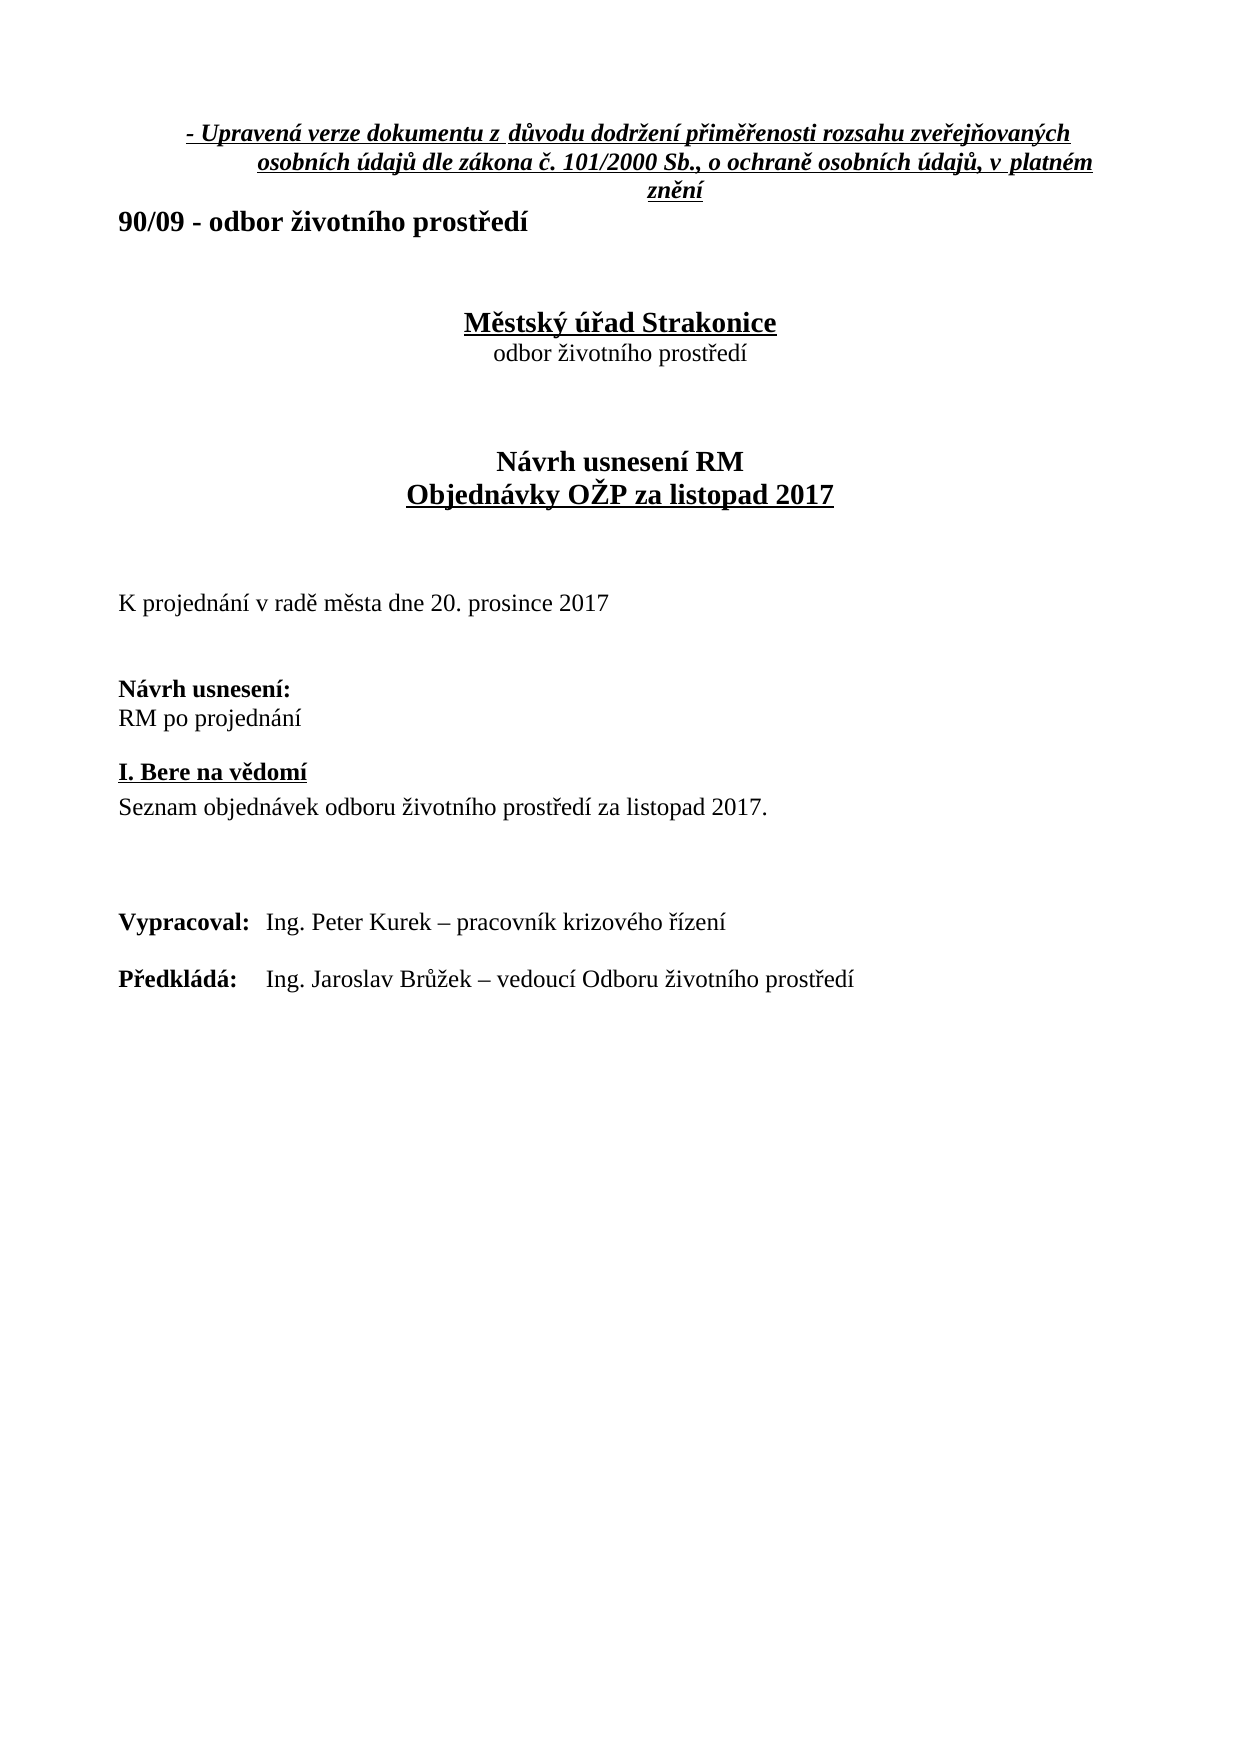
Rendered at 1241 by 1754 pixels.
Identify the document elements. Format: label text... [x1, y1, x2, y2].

subtitle 90/09 - odbor životního prostředí [118, 204, 1122, 238]
text Návrh usnesení RM [118, 444, 1122, 477]
text Objednávky OŽP za listopad 2017 [118, 477, 1122, 511]
text Návrh usnesení: [118, 674, 1122, 703]
text odbor životního prostředí [118, 338, 1122, 367]
text Seznam objednávek odboru životního prostředí za listopad 2017. [118, 792, 1122, 820]
text Městský úřad Strakonice [118, 305, 1122, 338]
text Předkládá: Ing. Jaroslav Brůžek – vedoucí Odboru životního prostředí [118, 964, 1122, 993]
subtitle I. Bere na vědomí [118, 757, 1122, 785]
text - Upravená verze dokumentu z důvodu dodržení přiměřenosti rozsahu zveřejňovaných osobních údajů dle zákona č. 101/2000 Sb., o ochraně osobních údajů, v platném znění [118, 118, 1122, 204]
text Vypracoval: Ing. Peter Kurek – pracovník krizového řízení [118, 907, 1122, 935]
text K projednání v radě města dne 20. prosince 2017 [118, 588, 1122, 617]
text RM po projednání [118, 703, 1122, 732]
